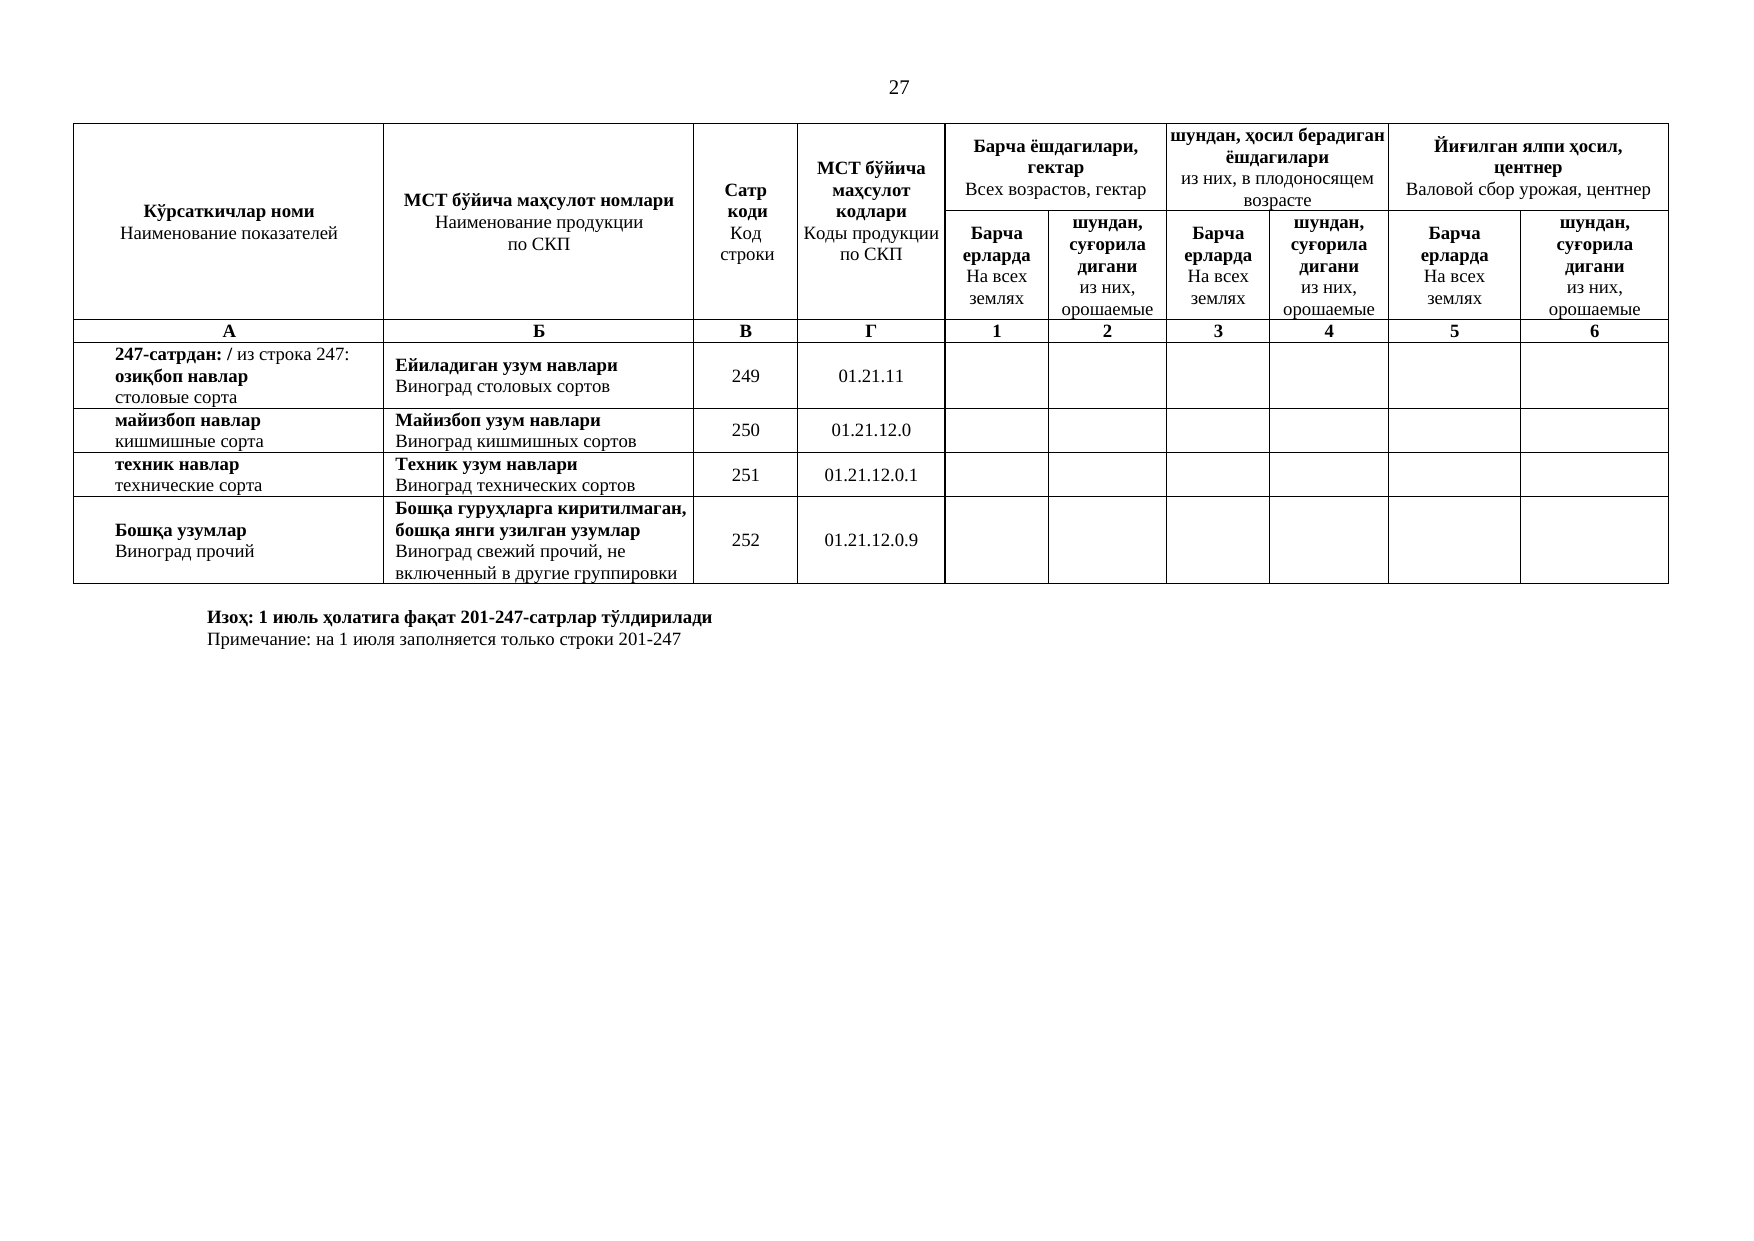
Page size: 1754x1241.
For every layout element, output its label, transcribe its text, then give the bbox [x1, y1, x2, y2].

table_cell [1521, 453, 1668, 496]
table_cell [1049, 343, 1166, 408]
table_cell 2 [1049, 320, 1166, 342]
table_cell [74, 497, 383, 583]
table_cell А [74, 320, 383, 342]
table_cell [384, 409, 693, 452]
table_cell Барча ерларда На всех землях [946, 211, 1048, 319]
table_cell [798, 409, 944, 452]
table_cell 3 [1167, 320, 1269, 342]
table_header Сатр коди Код строки [694, 124, 797, 319]
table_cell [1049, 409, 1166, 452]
table_header МСТ бўйича маҳсулот кодлари Коды продукции по СКП [798, 124, 944, 319]
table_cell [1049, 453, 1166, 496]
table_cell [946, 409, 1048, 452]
table_cell шундан, суғорила дигани из них, орошаемые [1270, 211, 1388, 319]
table_header МСТ бўйича маҳсулот номлари Наименование продукции по СКП [384, 124, 693, 319]
table_cell В [694, 320, 797, 342]
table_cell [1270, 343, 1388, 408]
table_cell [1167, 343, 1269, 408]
table_cell 6 [1521, 320, 1668, 342]
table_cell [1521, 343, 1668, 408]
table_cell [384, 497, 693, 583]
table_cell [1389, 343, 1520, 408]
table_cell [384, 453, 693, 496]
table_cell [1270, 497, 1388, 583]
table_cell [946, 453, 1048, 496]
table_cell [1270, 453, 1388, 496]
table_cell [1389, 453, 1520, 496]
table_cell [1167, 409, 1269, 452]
text Изоҳ: 1 июль ҳолатига фақат 201-247-сатрлар тўлдирилади [207, 606, 1732, 627]
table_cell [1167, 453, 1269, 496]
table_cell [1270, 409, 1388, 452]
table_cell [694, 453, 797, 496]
table_header Кўрсаткичлар номи Наименование показателей [74, 124, 383, 319]
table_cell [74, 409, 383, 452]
table_header шундан, ҳосил берадиган ёшдагилари из них, в плодоносящем возрасте [1167, 124, 1388, 210]
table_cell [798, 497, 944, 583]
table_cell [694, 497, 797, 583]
table_header Барча ёшдагилари, гектар Всех возрастов, гектар [946, 124, 1166, 210]
text Примечание: на 1 июля заполняется только строки 201-247 [207, 627, 1732, 649]
table_cell 5 [1389, 320, 1520, 342]
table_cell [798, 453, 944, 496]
table_cell шундан, суғорила дигани из них, орошаемые [1521, 211, 1668, 319]
table_cell Г [798, 320, 944, 342]
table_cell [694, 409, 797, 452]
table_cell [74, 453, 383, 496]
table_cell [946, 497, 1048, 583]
table_cell Б [384, 320, 693, 342]
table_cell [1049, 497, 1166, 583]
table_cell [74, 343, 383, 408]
table_cell 1 [946, 320, 1048, 342]
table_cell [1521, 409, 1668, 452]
table_cell Барча ерларда На всех землях [1389, 211, 1520, 319]
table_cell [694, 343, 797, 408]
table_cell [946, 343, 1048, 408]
table_cell 4 [1270, 320, 1388, 342]
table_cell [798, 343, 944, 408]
table_cell шундан, суғорила дигани из них, орошаемые [1049, 211, 1166, 319]
table_cell Барча ерларда На всех землях [1167, 211, 1269, 319]
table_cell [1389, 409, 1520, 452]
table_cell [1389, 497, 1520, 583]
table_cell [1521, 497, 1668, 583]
table_header Йиғилган ялпи ҳосил, центнер Валовой сбор урожая, центнер [1389, 124, 1668, 210]
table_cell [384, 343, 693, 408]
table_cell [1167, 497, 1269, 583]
